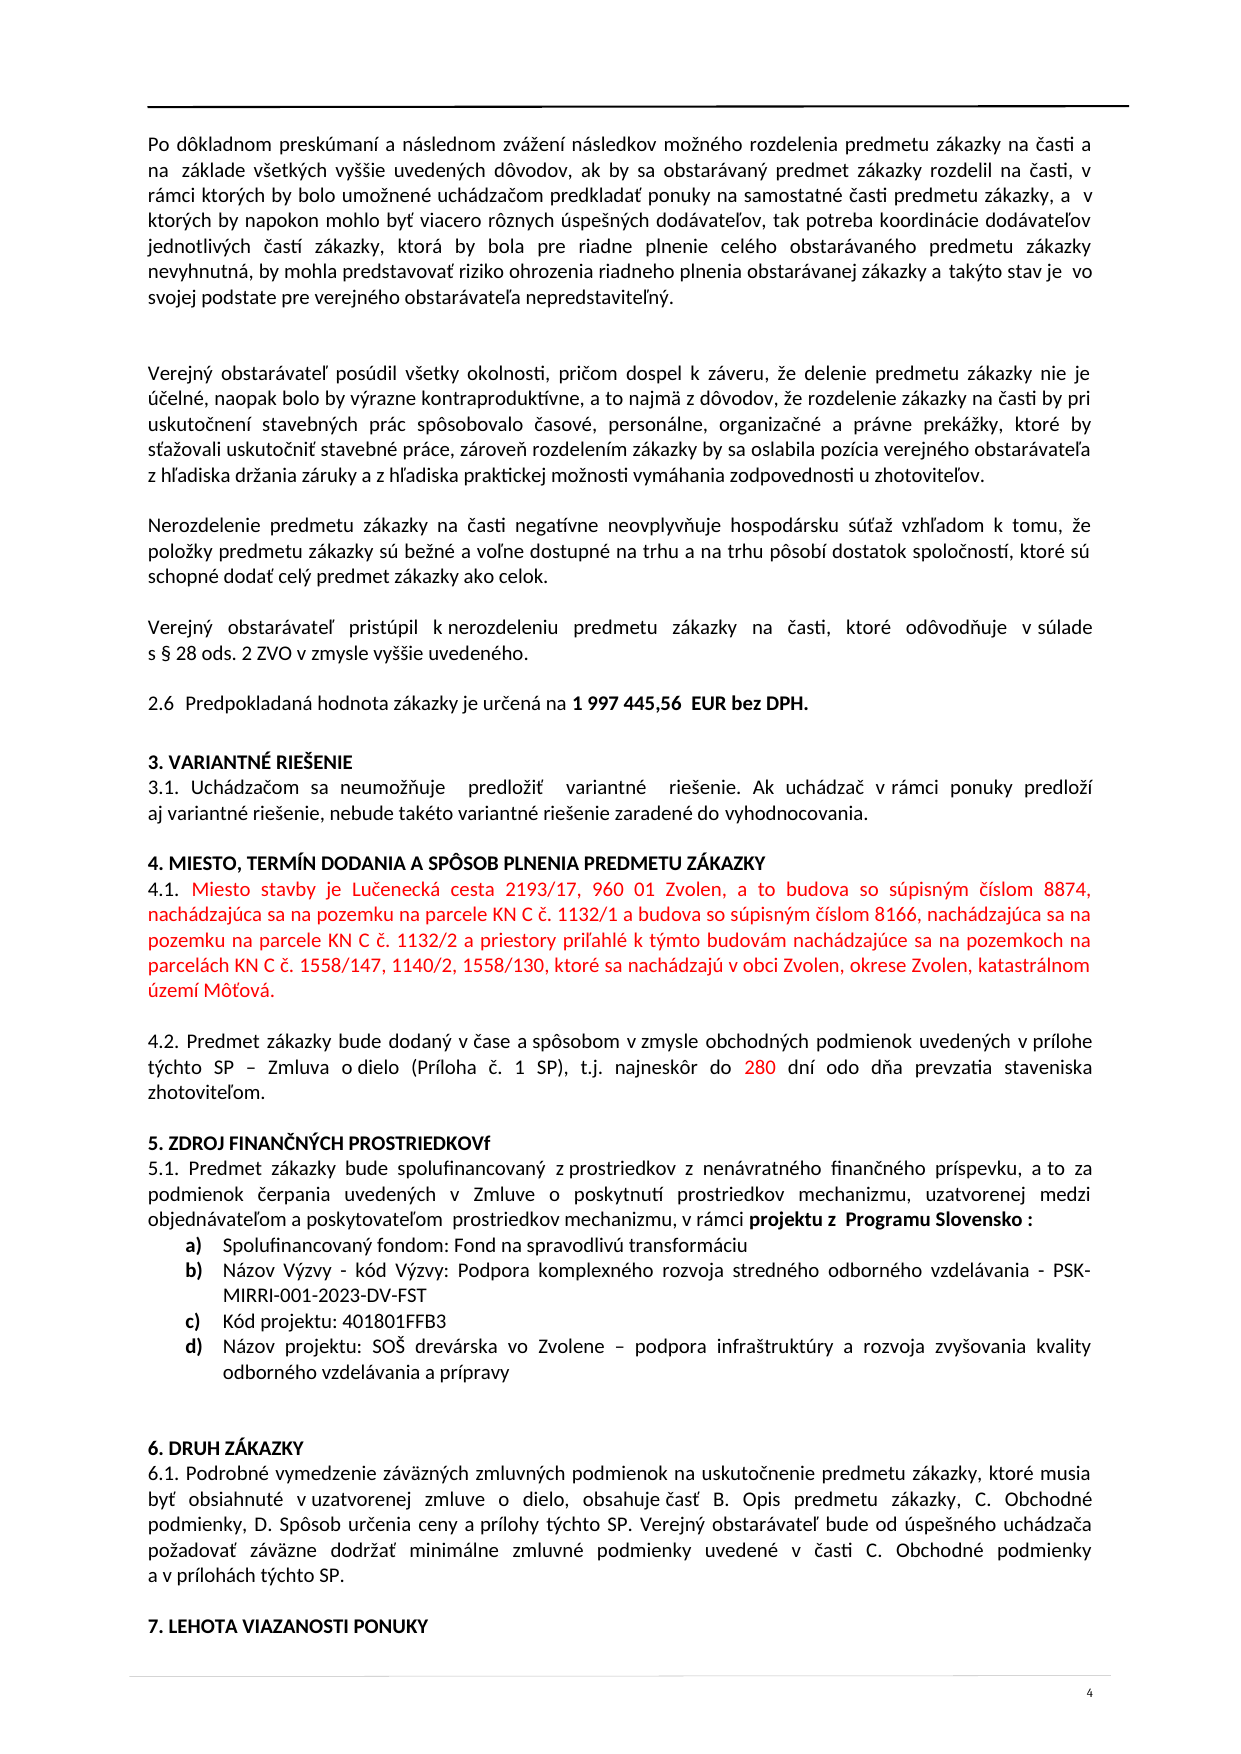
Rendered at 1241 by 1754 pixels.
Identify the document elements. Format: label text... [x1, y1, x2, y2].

list Spolufinancovaný fondom: Fond na spravodlivú transformáciu [185, 1232, 1092, 1257]
text Po dôkladnom preskúmaní a následnom zvážení následkov možného rozdelenia predmetu zákazky na časti a na základe všetkých vyššie uvedených dôvodov, ak by sa obstarávaný predmet zákazky rozdelil na časti, v rámci ktorých by bolo umožnené uchádzačom predkladať ponuky na samostatné časti predmetu zákazky, a v ktorých by napokon mohlo byť viacero rôznych úspešných dodávateľov, tak potreba koordinácie dodávateľov jednotlivých častí zákazky, ktorá by bola pre riadne plnenie celého obstarávaného predmetu zákazky nevyhnutná, by mohla predstavovať riziko ohrozenia riadneho plnenia obstarávanej zákazky a takýto stav je vo svojej podstate pre verejného obstarávateľa nepredstaviteľný. [148, 131, 1092, 309]
text 6. DRUH ZÁKAZKY [148, 1435, 1092, 1461]
text 4. MIESTO, TERMÍN DODANIA A SPÔSOB PLNENIA PREDMETU ZÁKAZKY [148, 851, 1092, 876]
text 4.2. Predmet zákazky bude dodaný v čase a spôsobom v zmysle obchodných podmienok uvedených v prílohe týchto SP – Zmluva o dielo (Príloha č. 1 SP), t.j. najneskôr do 280 dní odo dňa prevzatia staveniska zhotoviteľom. [148, 1028, 1092, 1105]
text 4.1. Miesto stavby je Lučenecká cesta 2193/17, 960 01 Zvolen, a to budova so súpisným číslom 8874, nachádzajúca sa na pozemku na parcele KN C č. 1132/1 a budova so súpisným číslom 8166, nachádzajúca sa na pozemku na parcele KN C č. 1132/2 a priestory priľahlé k týmto budovám nachádzajúce sa na pozemkoch na parcelách KN C č. 1558/147, 1140/2, 1558/130, ktoré sa nachádzajú v obci Zvolen, okrese Zvolen, katastrálnom území Môťová. [148, 876, 1092, 1003]
text 7. LEHOTA VIAZANOSTI PONUKY [148, 1613, 1092, 1638]
text 5.1. Predmet zákazky bude spolufinancovaný z prostriedkov z nenávratného finančného príspevku, a to za podmienok čerpania uvedených v Zmluve o poskytnutí prostriedkov mechanizmu, uzatvorenej medzi objednávateľom a poskytovateľom prostriedkov mechanizmu, v rámci projektu z Programu Slovensko : [148, 1156, 1092, 1232]
list Kód projektu: 401801FFB3 [185, 1308, 1092, 1333]
list 6.1. Podrobné vymedzenie záväzných zmluvných podmienok na uskutočnenie predmetu zákazky, ktoré musia byť obsiahnuté v uzatvorenej zmluve o dielo, obsahuje časť B. Opis predmetu zákazky, C. Obchodné podmienky, D. Spôsob určenia ceny a prílohy týchto SP. Verejný obstarávateľ bude od úspešného uchádzača požadovať záväzne dodržať minimálne zmluvné podmienky uvedené v časti C. Obchodné podmienky a v prílohách týchto SP. [148, 1461, 1092, 1588]
text 5. ZDROJ FINANČNÝCH PROSTRIEDKOVf [148, 1130, 1092, 1156]
text Verejný obstarávateľ posúdil všetky okolnosti, pričom dospel k záveru, že delenie predmetu zákazky nie je účelné, naopak bolo by výrazne kontraproduktívne, a to najmä z dôvodov, že rozdelenie zákazky na časti by pri uskutočnení stavebných prác spôsobovalo časové, personálne, organizačné a právne prekážky, ktoré by sťažovali uskutočniť stavebné práce, zároveň rozdelením zákazky by sa oslabila pozícia verejného obstarávateľa z hľadiska držania záruky a z hľadiska praktickej možnosti vymáhania zodpovednosti u zhotoviteľov. [148, 360, 1092, 487]
list Predpokladaná hodnota zákazky je určená na 1 997 445,56 EUR bez DPH. [148, 691, 1093, 716]
list Názov projektu: SOŠ drevárska vo Zvolene – podpora infraštruktúry a rozvoja zvyšovania kvality odborného vzdelávania a prípravy [185, 1333, 1092, 1384]
list Názov Výzvy - kód Výzvy: Podpora komplexného rozvoja stredného odborného vzdelávania - PSK-MIRRI-001-2023-DV-FST [185, 1257, 1092, 1308]
text Nerozdelenie predmetu zákazky na časti negatívne neovplyvňuje hospodársku súťaž vzhľadom k tomu, že položky predmetu zákazky sú bežné a voľne dostupné na trhu a na trhu pôsobí dostatok spoločností, ktoré sú schopné dodať celý predmet zákazky ako celok. [148, 513, 1092, 589]
text 3. VARIANTNÉ RIEŠENIE [148, 749, 1092, 774]
text 3.1. Uchádzačom sa neumožňuje predložiť variantné riešenie. Ak uchádzač v rámci ponuky predloží aj variantné riešenie, nebude takéto variantné riešenie zaradené do vyhodnocovania. [148, 774, 1092, 825]
text Verejný obstarávateľ pristúpil k nerozdeleniu predmetu zákazky na časti, ktoré odôvodňuje v súlade s § 28 ods. 2 ZVO v zmysle vyššie uvedeného. [148, 614, 1092, 665]
